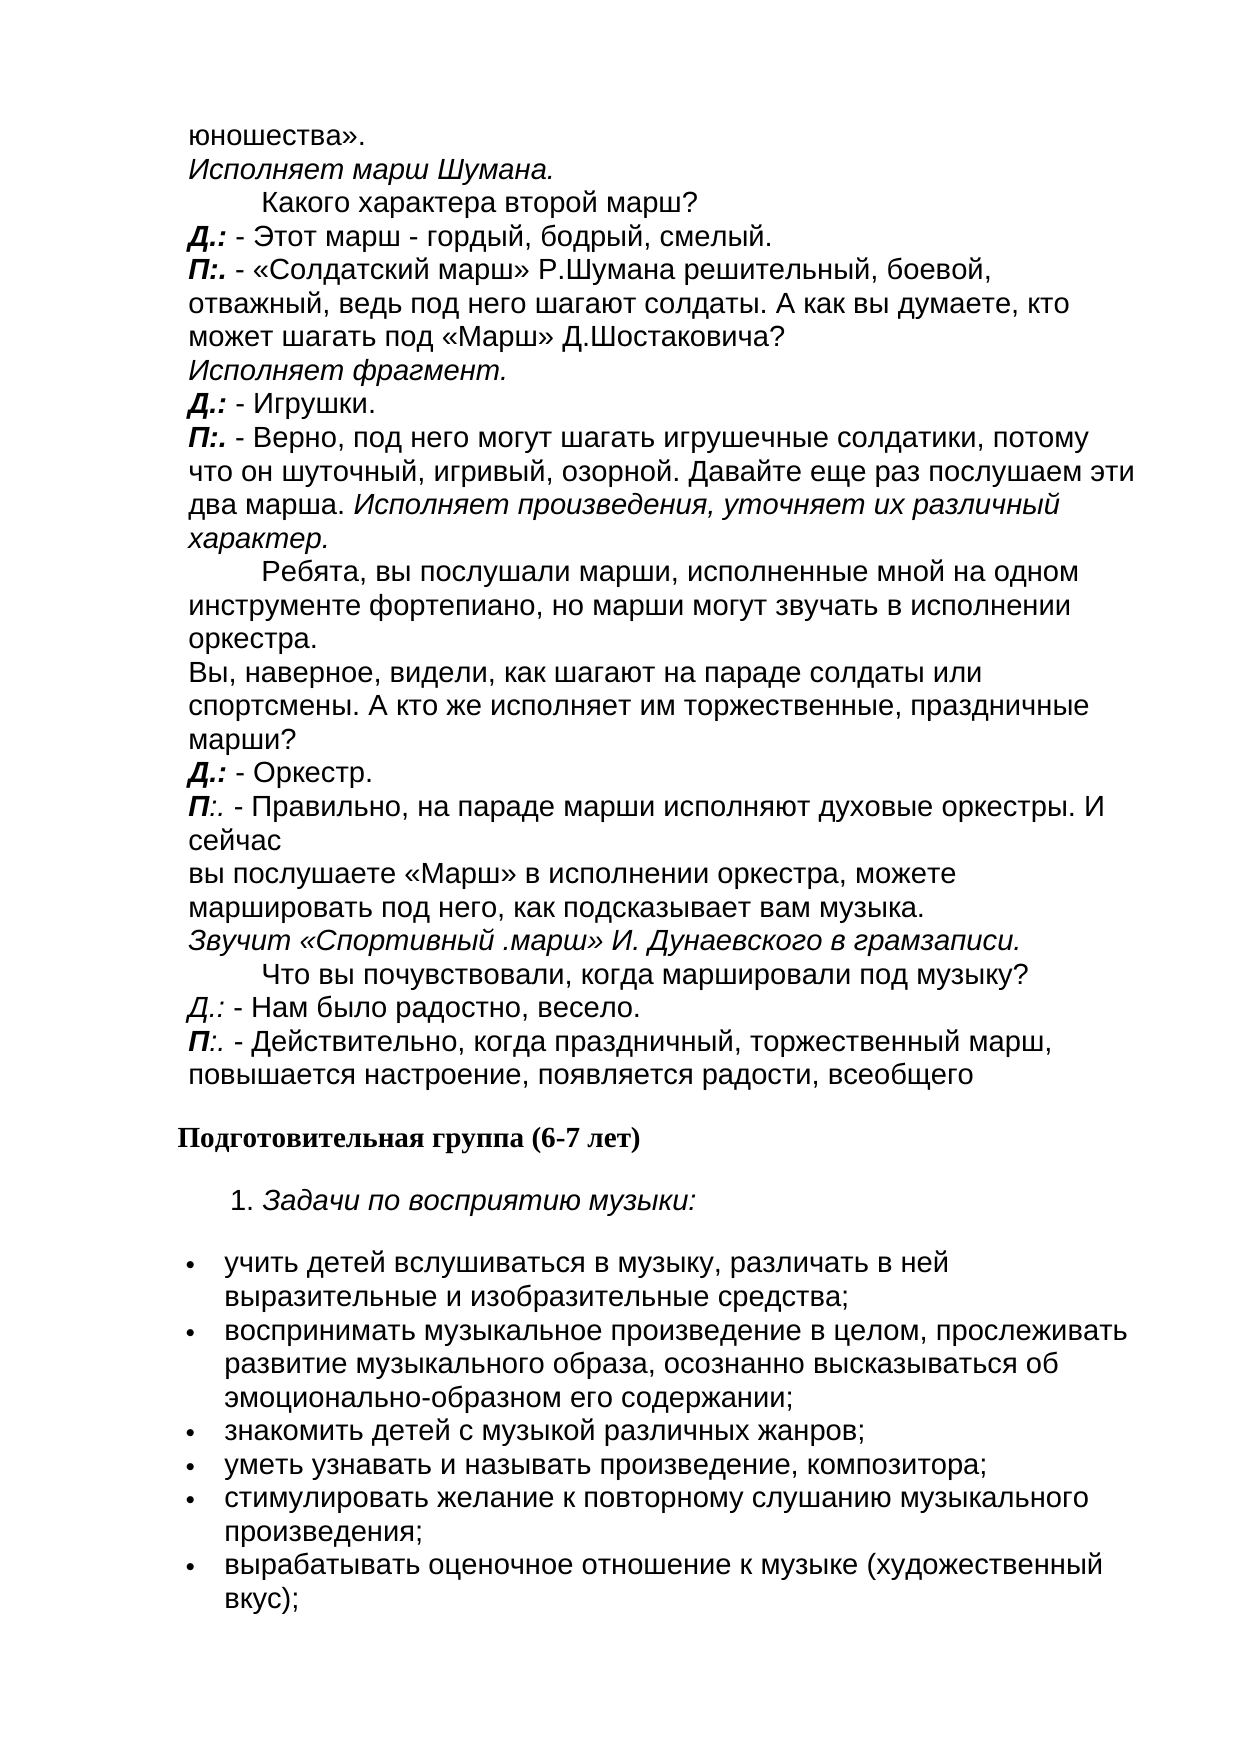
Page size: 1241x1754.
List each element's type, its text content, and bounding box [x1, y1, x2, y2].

list знакомить детей с музыкой различных жанров; [187, 1413, 1141, 1447]
list вырабатывать оценочное отношение к музыке (художественный вкус); [187, 1547, 1141, 1614]
text Подготовительная группа (6-7 лет) [177, 1120, 1152, 1153]
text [188, 118, 1141, 1091]
list уметь узнавать и называть произведение, композитора; [187, 1447, 1141, 1480]
text 1. Задачи по восприятию музыки: [188, 1183, 1141, 1216]
list стимулировать желание к повторному слушанию музыкального произведения; [187, 1480, 1141, 1547]
list учить детей вслушиваться в музыку, различать в ней выразительные и изобразительные средства; [187, 1245, 1141, 1312]
list воспринимать музыкальное произведение в целом, прослеживать развитие музыкального образа, осознанно высказываться об эмоционально-образном его содержании; [187, 1312, 1141, 1413]
